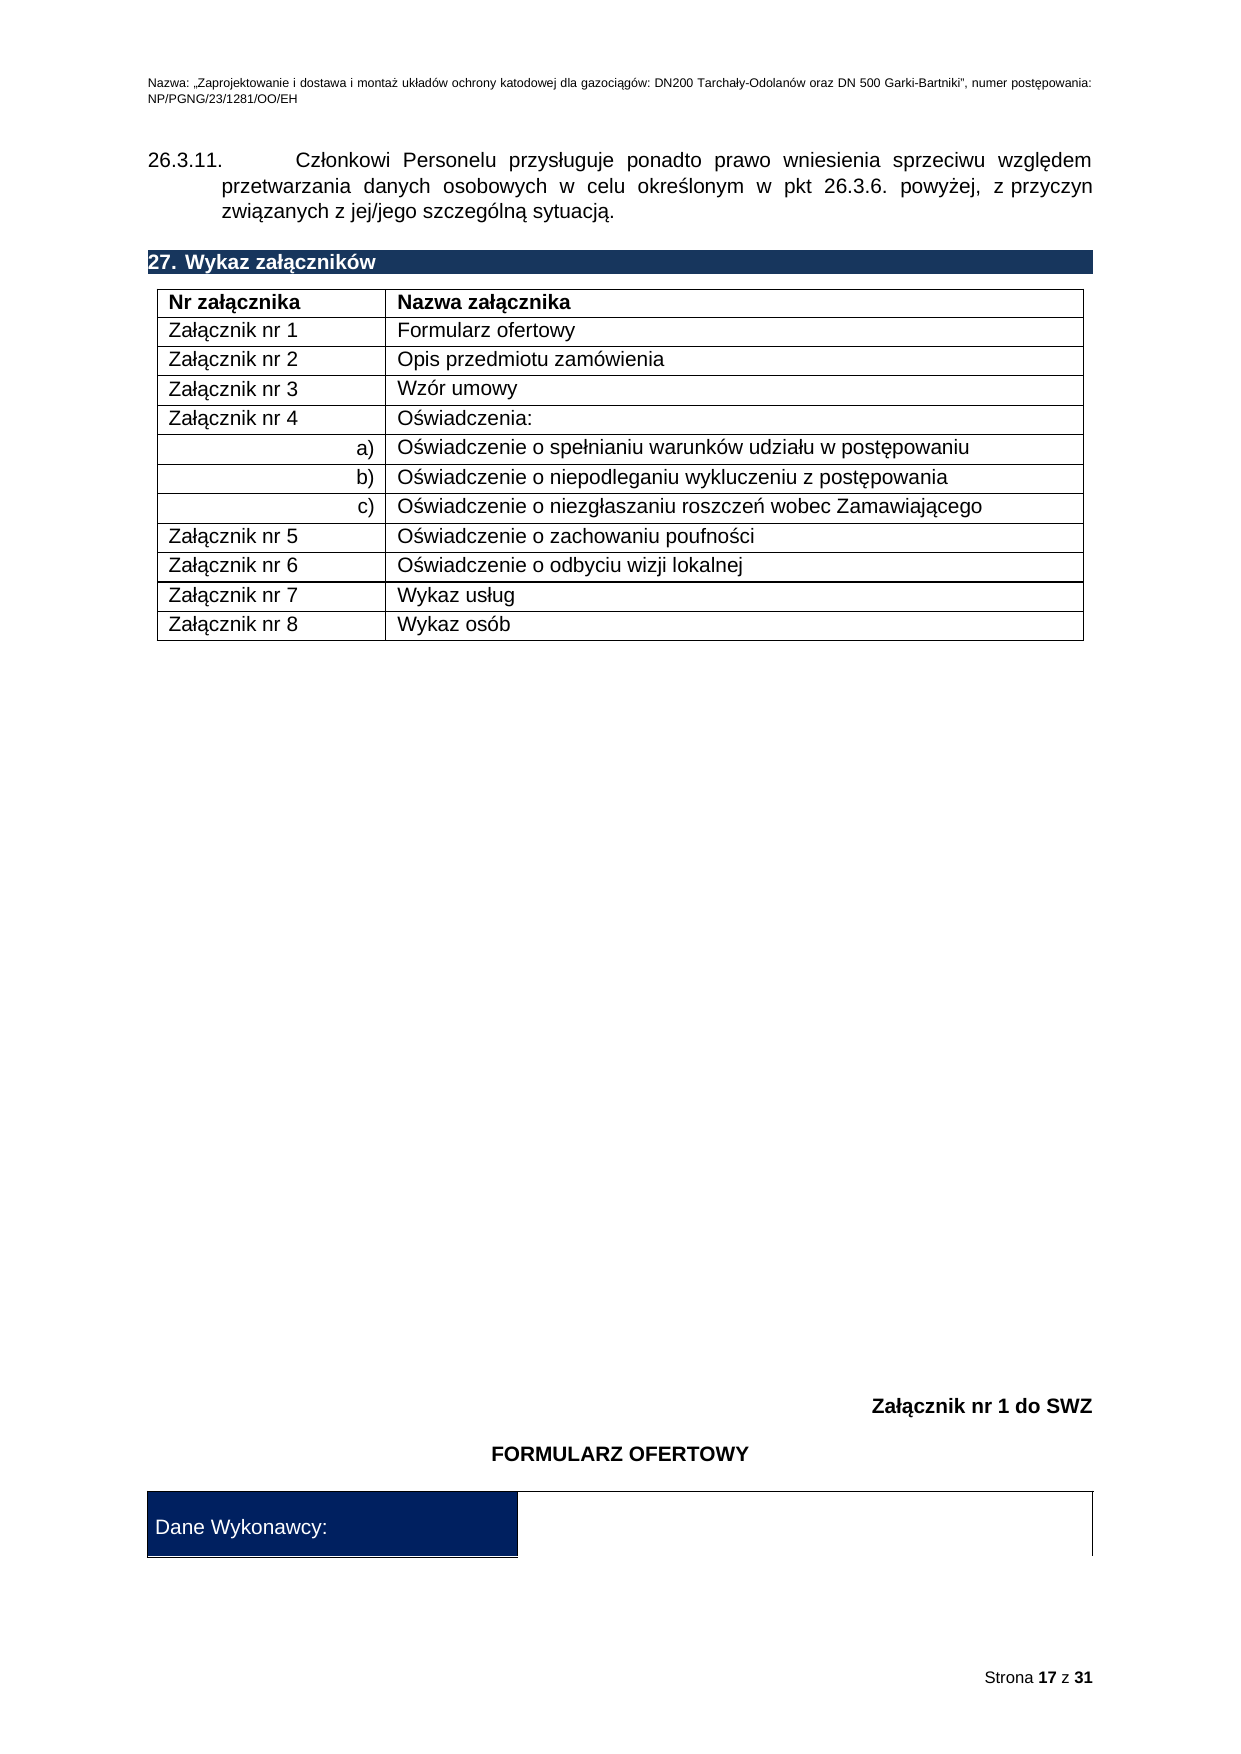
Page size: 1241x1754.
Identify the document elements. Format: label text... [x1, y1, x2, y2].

text Wykaz załączników [148, 250, 1093, 274]
table_header Nazwa załącznika [386, 290, 1083, 317]
table_cell Załącznik nr 7 [158, 583, 385, 611]
table_cell Wzór umowy [386, 376, 1083, 404]
table_cell Oświadczenia: [386, 406, 1083, 434]
table_cell Oświadczenie o zachowaniu poufności [386, 524, 1083, 552]
table_cell b) [158, 465, 385, 493]
table_header [518, 1492, 1092, 1556]
table_cell Wykaz usług [386, 583, 1083, 611]
table_cell Załącznik nr 1 [158, 318, 385, 346]
table_cell c) [158, 494, 385, 522]
table_cell Wykaz osób [386, 612, 1083, 640]
table_header Nr załącznika [158, 290, 385, 317]
table_cell Załącznik nr 2 [158, 347, 385, 375]
table_cell Załącznik nr 8 [158, 612, 385, 640]
text Załącznik nr 1 do SWZ [148, 1394, 1093, 1418]
table_cell Załącznik nr 4 [158, 406, 385, 434]
text FORMULARZ OFERTOWY [148, 1442, 1093, 1466]
table_cell Załącznik nr 5 [158, 524, 385, 552]
table_cell Oświadczenie o odbyciu wizji lokalnej [386, 553, 1083, 581]
table_cell Formularz ofertowy [386, 318, 1083, 346]
text Członkowi Personelu przysługuje ponadto prawo wniesienia sprzeciwu względem przetwarzania danych osobowych w celu określonym w pkt 26.3.6. powyżej, z przyczyn związanych z jej/jego szczególną sytuacją. [148, 148, 1093, 223]
table_cell Oświadczenie o niepodleganiu wykluczeniu z postępowania [386, 465, 1083, 493]
table_header Dane Wykonawcy: [148, 1492, 517, 1556]
table_cell a) [158, 435, 385, 463]
table_cell Oświadczenie o niezgłaszaniu roszczeń wobec Zamawiającego [386, 494, 1083, 522]
table_cell Załącznik nr 3 [158, 376, 385, 404]
table_cell Załącznik nr 6 [158, 553, 385, 581]
table_cell Opis przedmiotu zamówienia [386, 347, 1083, 375]
table_cell Oświadczenie o spełnianiu warunków udziału w postępowaniu [386, 435, 1083, 463]
